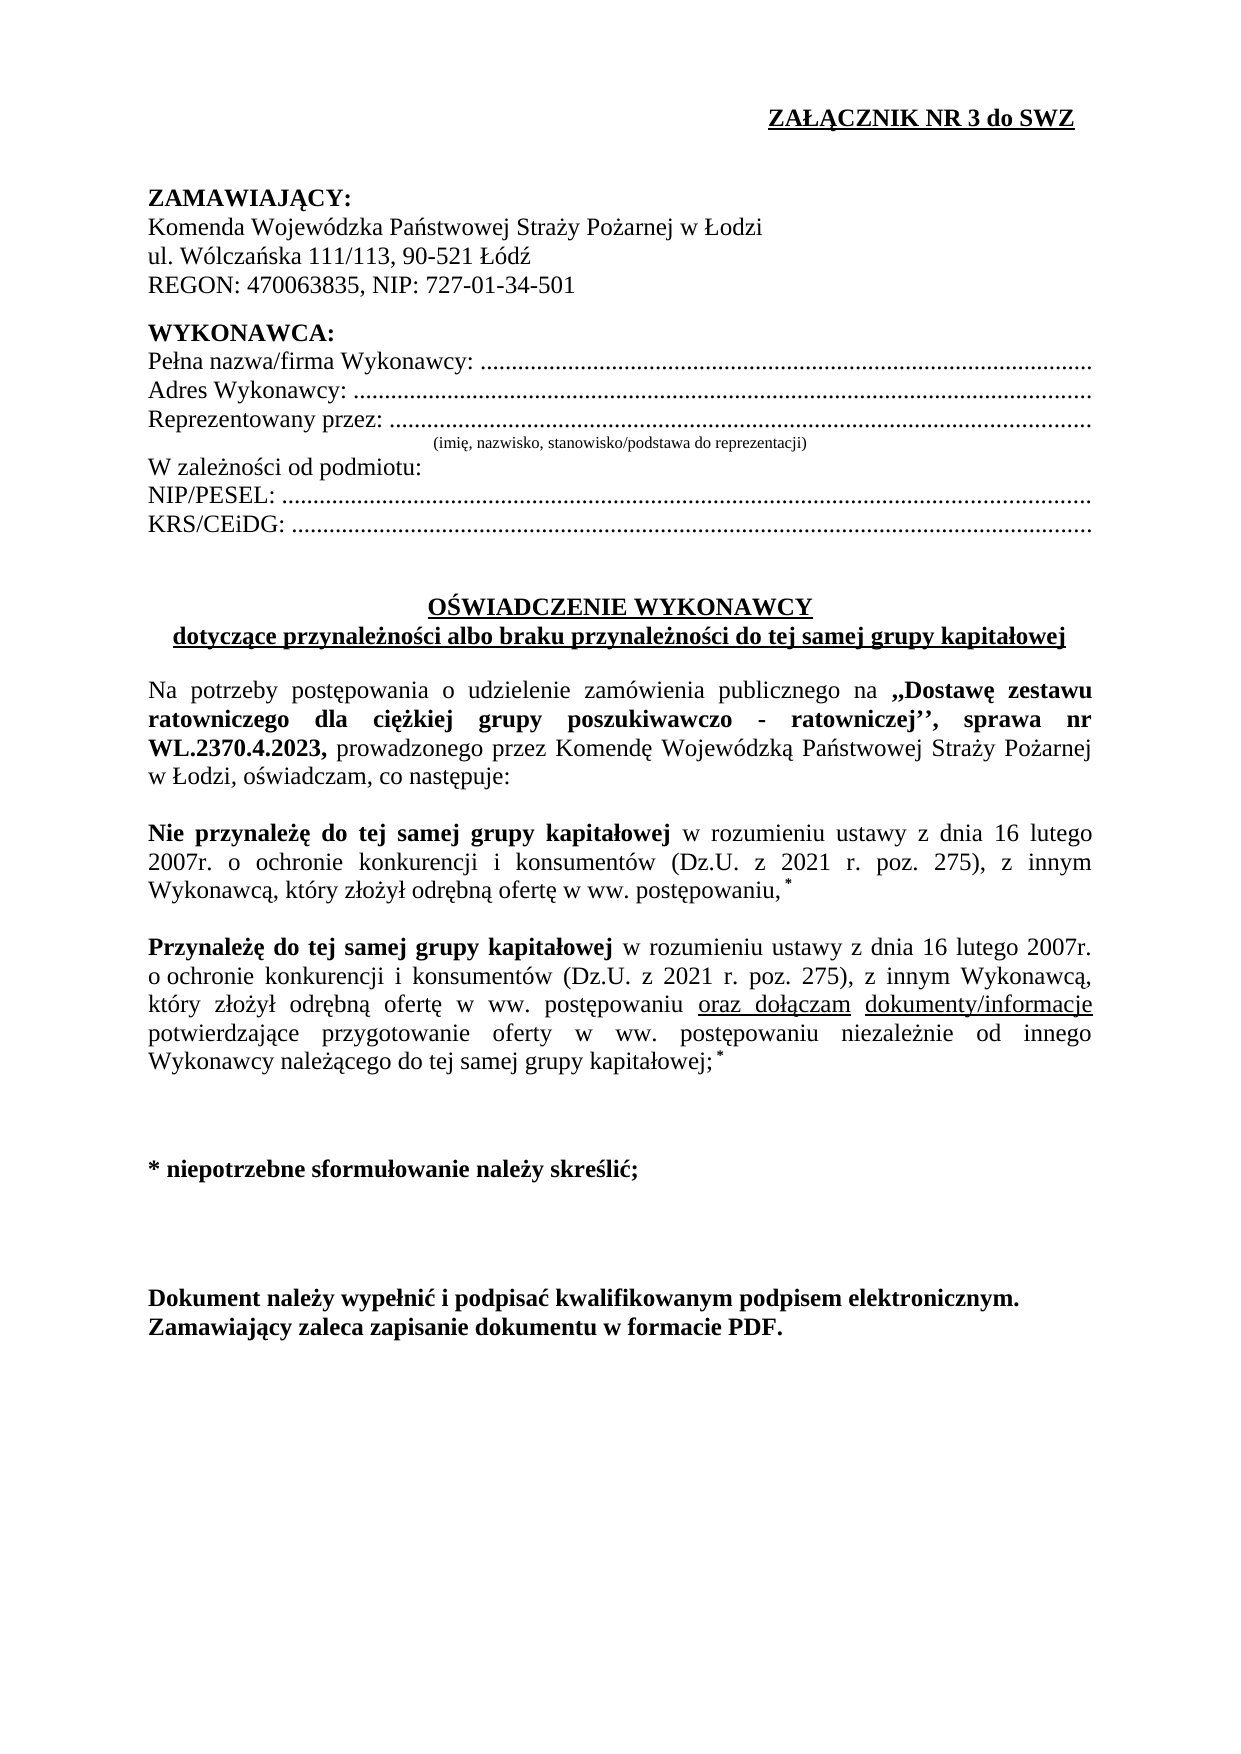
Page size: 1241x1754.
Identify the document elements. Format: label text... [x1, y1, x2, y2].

text OŚWIADCZENIE WYKONAWCY [148, 592, 1093, 621]
text NIP/PESEL: [148, 481, 1093, 509]
text (imię, nazwisko, stanowisko/podstawa do reprezentacji) [148, 433, 1093, 452]
text Na potrzeby postępowania o udzielenie zamówienia publicznego na ,,Dostawę zestawu ratowniczego dla ciężkiej grupy poszukiwawczo - ratowniczej’’, sprawa nr WL.2370.4.2023, prowadzonego przez Komendę Wojewódzką Państwowej Straży Pożarnej w Łodzi, oświadczam, co następuje: [148, 676, 1093, 790]
text ZAŁĄCZNIK NR 3 do SWZ [768, 103, 1093, 132]
text ul. Wólczańska 111/113, 90-521 Łódź [148, 241, 1093, 270]
text Przynależę do tej samej grupy kapitałowej w rozumieniu ustawy z dnia 16 lutego 2007r. o ochronie konkurencji i konsumentów (Dz.U. z 2021 r. poz. 275), z innym Wykonawcą, który złożył odrębną ofertę w ww. postępowaniu oraz dołączam dokumenty/informacje potwierdzające przygotowanie oferty w ww. postępowaniu niezależnie od innego Wykonawcy należącego do tej samej grupy kapitałowej; * [148, 932, 1093, 1075]
text W zależności od podmiotu: [148, 452, 1093, 481]
text Pełna nazwa/firma Wykonawcy: [148, 346, 1093, 375]
text dotyczące przynależności albo braku przynależności do tej samej grupy kapitałowej [148, 621, 1091, 650]
text KRS/CEiDG: [148, 509, 1093, 538]
text Reprezentowany przez: [148, 404, 1093, 433]
text ZAMAWIAJĄCY: [148, 183, 1093, 212]
text Zamawiający zaleca zapisanie dokumentu w formacie PDF. [148, 1312, 1093, 1341]
text Adres Wykonawcy: [148, 375, 1093, 404]
text Komenda Wojewódzka Państwowej Straży Pożarnej w Łodzi [148, 212, 1093, 241]
text REGON: 470063835, NIP: 727-01-34-501 [148, 270, 1093, 298]
text * niepotrzebne sformułowanie należy skreślić; [148, 1158, 1093, 1182]
text Dokument należy wypełnić i podpisać kwalifikowanym podpisem elektronicznym. [148, 1283, 1093, 1312]
text WYKONAWCA: [148, 318, 1093, 346]
text Nie przynależę do tej samej grupy kapitałowej w rozumieniu ustawy z dnia 16 lutego 2007r. o ochronie konkurencji i konsumentów (Dz.U. z 2021 r. poz. 275), z innym Wykonawcą, który złożył odrębną ofertę w ww. postępowaniu, * [148, 818, 1093, 904]
